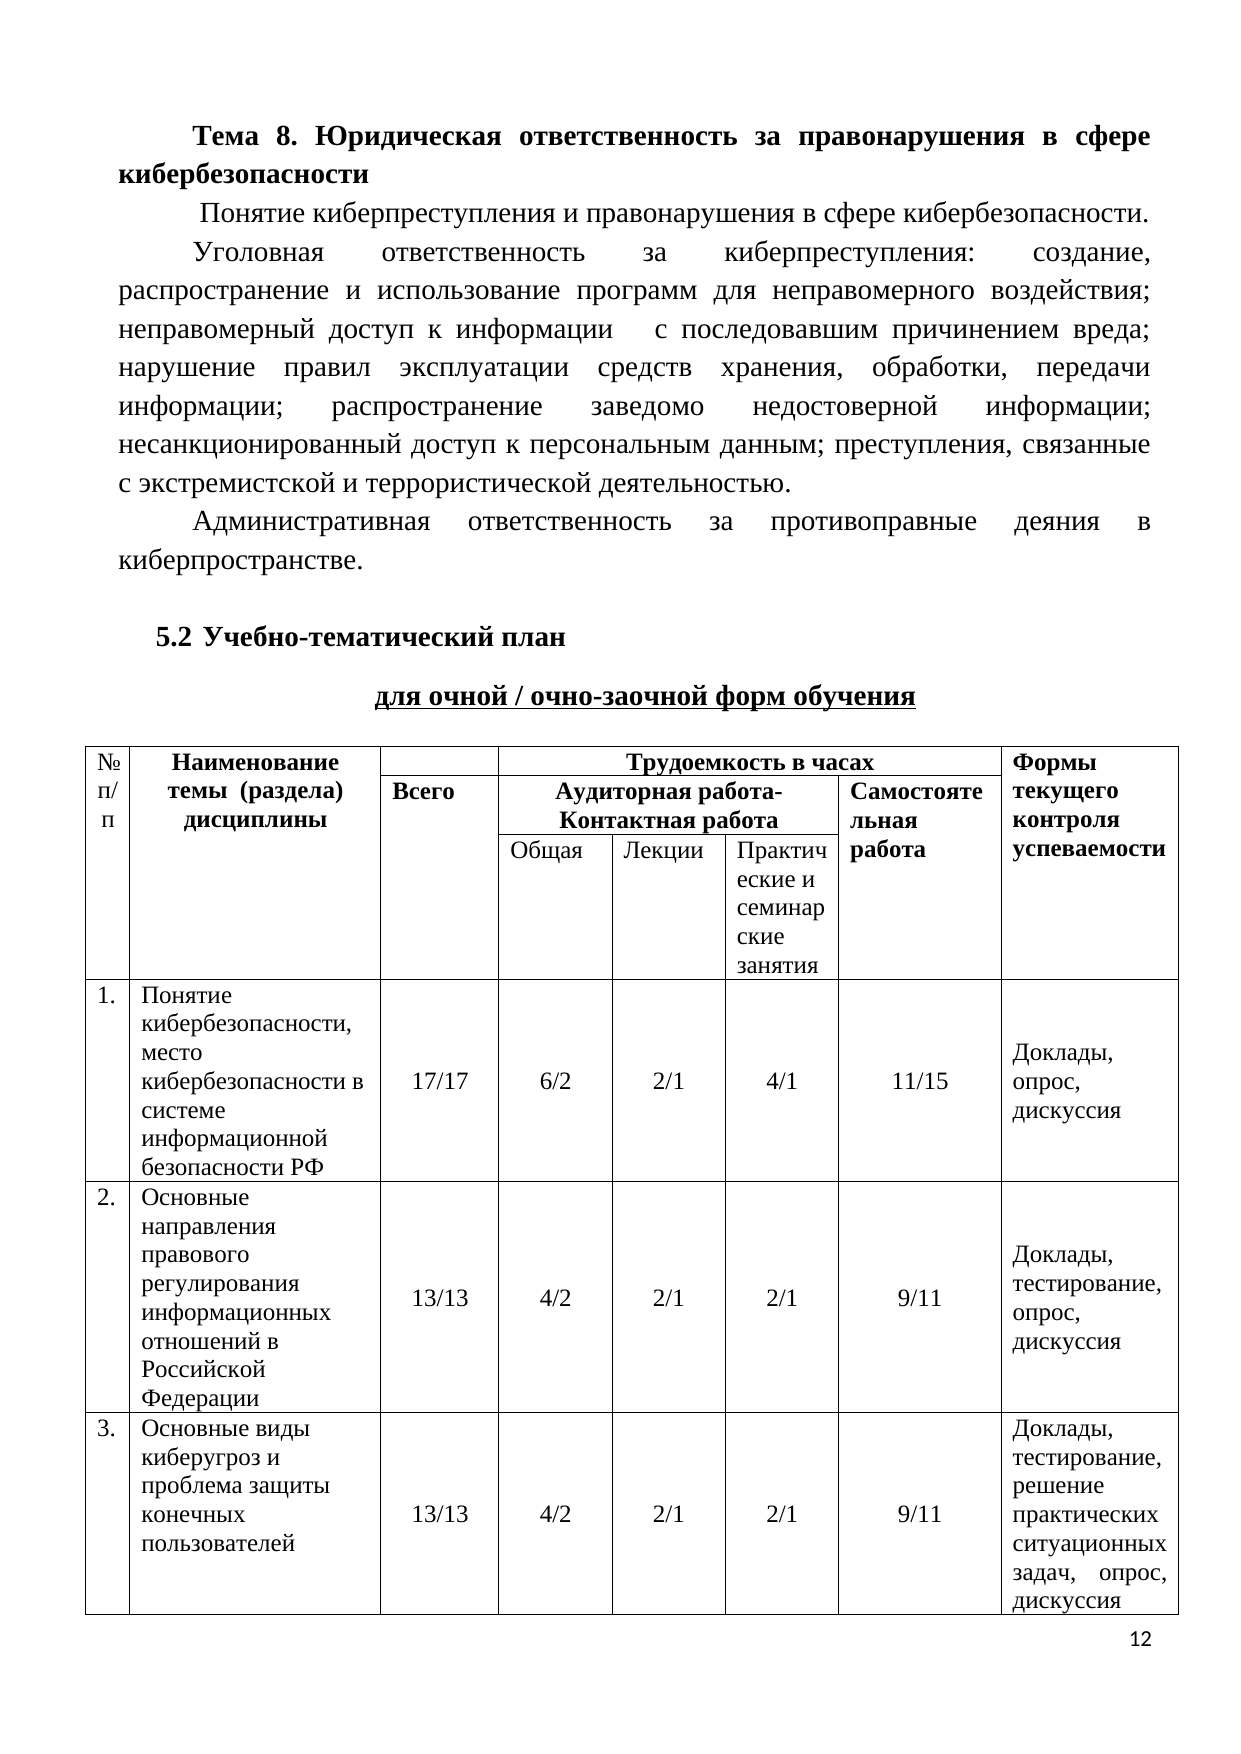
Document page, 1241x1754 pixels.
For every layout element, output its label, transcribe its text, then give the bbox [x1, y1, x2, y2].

table_cell Лекции [613, 835, 725, 979]
table_cell 2/1 [613, 1182, 725, 1412]
table_header Формы текущего контроля успеваемости [1002, 747, 1178, 979]
table_cell Общая [499, 835, 612, 979]
table_cell Доклады, тестирование, опрос, дискуссия [1002, 1182, 1178, 1412]
table_cell 4/2 [499, 1182, 612, 1412]
table_cell [86, 1182, 129, 1412]
text Понятие киберпреступления и правонарушения в сфере кибербезопасности. [118, 195, 1152, 229]
table_cell 9/11 [839, 1182, 1001, 1412]
table_cell Всего [381, 776, 498, 979]
text Уголовная ответственность за киберпреступления: создание, распространение и использование программ для неправомерного воздействия; неправомерный доступ к информации с последовавшим причинением вреда; нарушение правил эксплуатации средств хранения, обработки, передачи информации; распространение заведомо недостоверной информации; несанкционированный доступ к персональным данным; преступления, связанные с экстремистской и террористической деятельностью. [118, 234, 1152, 498]
text для очной / очно-заочной форм обучения [118, 678, 1172, 712]
table_cell 6/2 [499, 980, 612, 1181]
table_header Трудоемкость в часах [499, 747, 1001, 775]
table_cell 4/2 [499, 1413, 612, 1614]
table_cell 2/1 [726, 1182, 838, 1412]
table_cell [86, 1413, 129, 1614]
table_header № п/п [86, 747, 129, 979]
table_cell 13/13 [381, 1413, 498, 1614]
table_cell 11/15 [839, 980, 1001, 1181]
table_cell 13/13 [381, 1182, 498, 1412]
table_cell Аудиторная работа-Контактная работа [499, 776, 838, 834]
list Учебно-тематический план [156, 619, 1152, 653]
table_header Наименование темы (раздела) дисциплины [130, 747, 380, 979]
table_cell 2/1 [613, 1413, 725, 1614]
table_cell 2/1 [613, 980, 725, 1181]
table_header [381, 747, 498, 775]
table_cell 2/1 [726, 1413, 838, 1614]
table_cell Самостоятельная работа [839, 776, 1001, 979]
table_cell Основные виды киберугроз и проблема защиты конечных пользователей [130, 1413, 380, 1614]
table_cell Доклады, опрос, дискуссия [1002, 980, 1178, 1181]
text Административная ответственность за противоправные деяния в киберпространстве. [118, 503, 1152, 576]
table_cell Понятие кибербезопасности, место кибербезопасности в системе информационной безопасности РФ [130, 980, 380, 1181]
table_cell Практические и семинарские занятия [726, 835, 838, 979]
table_cell 9/11 [839, 1413, 1001, 1614]
table_cell 4/1 [726, 980, 838, 1181]
text Тема 8. Юридическая ответственность за правонарушения в сфере кибербезопасности [118, 118, 1152, 190]
table_cell 17/17 [381, 980, 498, 1181]
table_cell [86, 980, 129, 1181]
table_cell Основные направления правового регулирования информационных отношений в Российской Федерации [130, 1182, 380, 1412]
table_cell Доклады, тестирование, решение практических ситуационных задач, опрос, дискуссия [1002, 1413, 1178, 1614]
